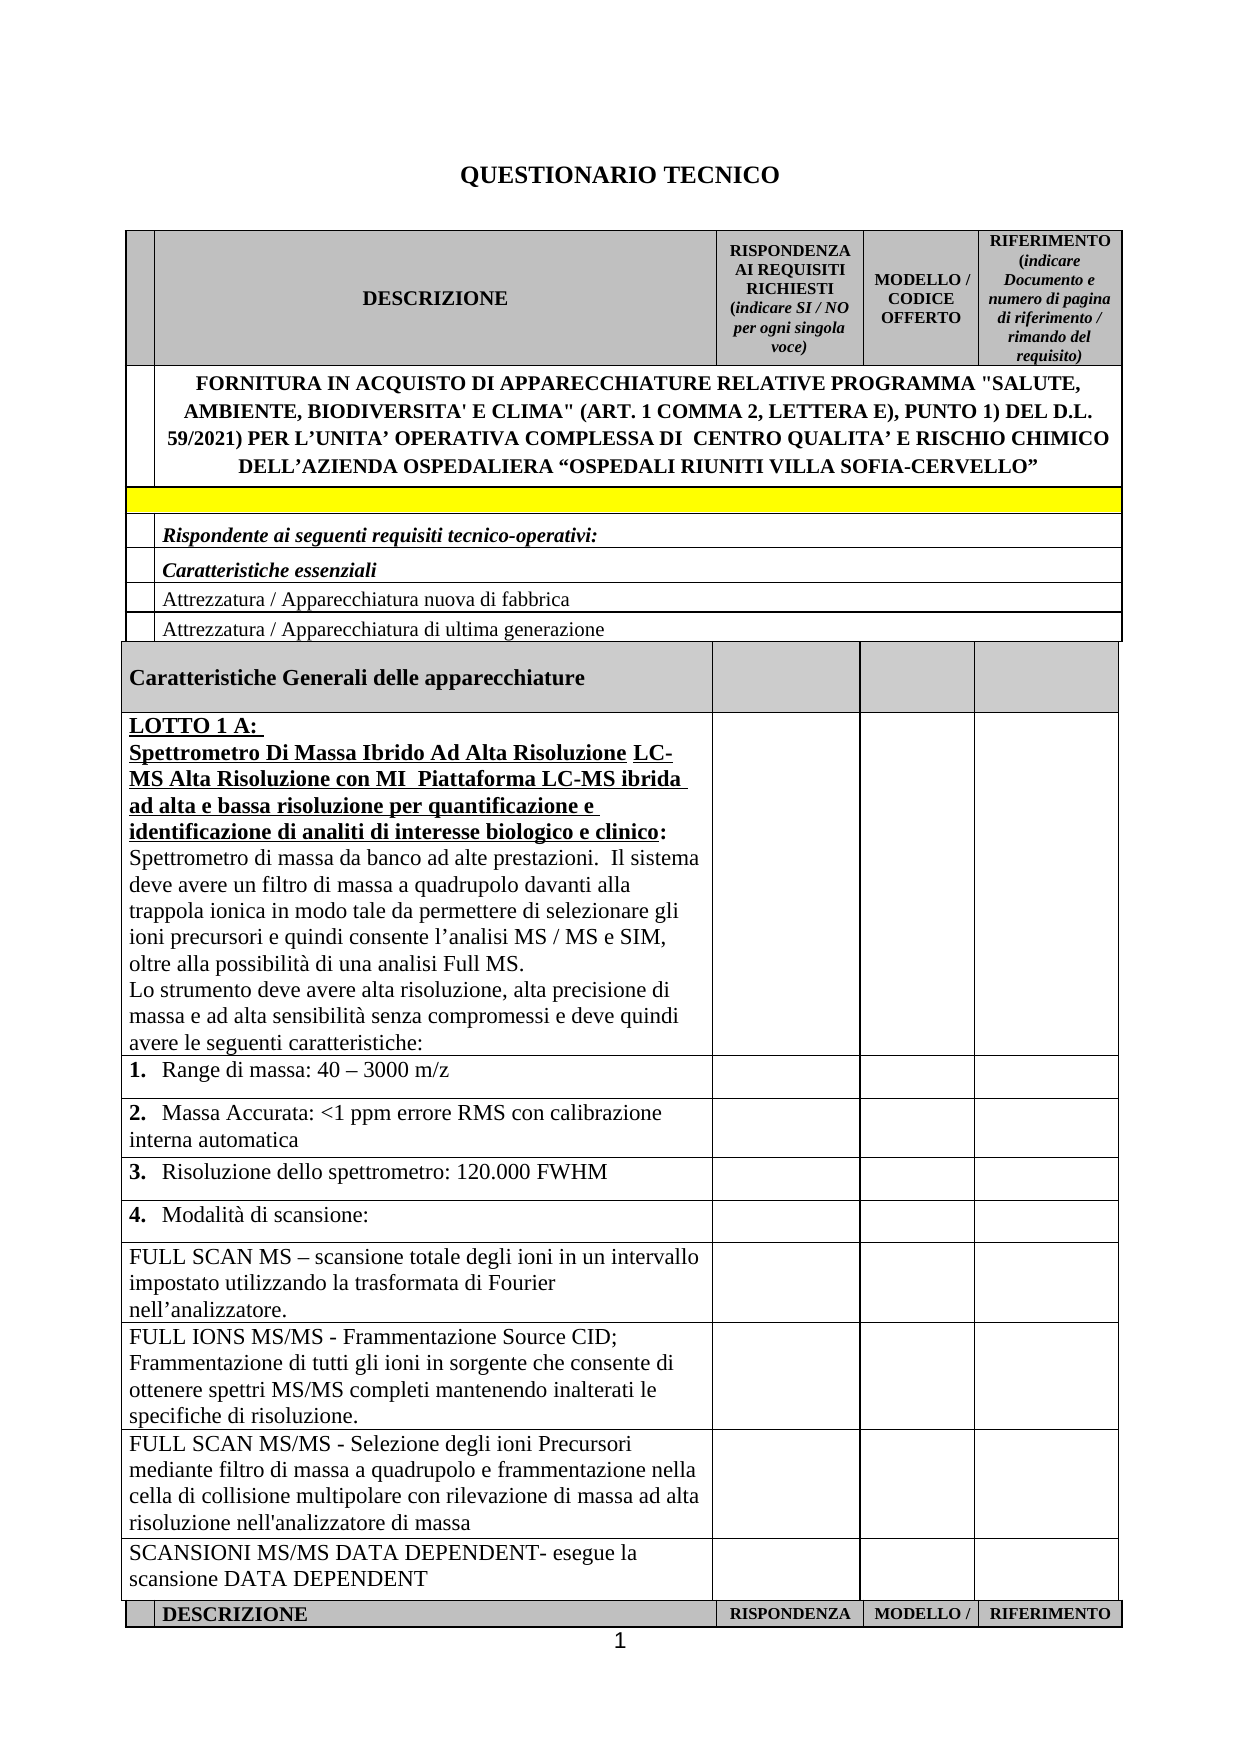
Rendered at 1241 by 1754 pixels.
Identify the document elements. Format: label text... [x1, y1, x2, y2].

table_header RISPONDENZA AI REQUISITI RICHIESTI (indicare SI / NO per ogni singola voce) [717, 231, 863, 365]
table_cell 4. Modalità di scansione: [122, 1201, 712, 1242]
table_header [127, 231, 154, 365]
table_cell FORNITURA IN ACQUISTO DI APPARECCHIATURE RELATIVE PROGRAMMA "SALUTE, AMBIENTE, BIODIVERSITA' E CLIMA" (ART. 1 COMMA 2, LETTERA E), PUNTO 1) DEL D.L. 59/2021) PER L’UNITA’ OPERATIVA COMPLESSA DI CENTRO QUALITA’ E RISCHIO CHIMICO DELL’AZIENDA OSPEDALIERA “OSPEDALI RIUNITI VILLA SOFIA-CERVELLO” [155, 366, 1121, 486]
table_cell FULL SCAN MS/MS - Selezione degli ioni Precursori mediante filtro di massa a quadrupolo e frammentazione nella cella di collisione multipolare con rilevazione di massa ad alta risoluzione nell'analizzatore di massa [122, 1430, 712, 1538]
table_cell Caratteristiche Generali delle apparecchiature [122, 642, 712, 712]
table_header DESCRIZIONE [155, 231, 716, 365]
table_header MODELLO / CODICE OFFERTO [864, 231, 978, 365]
table_cell 2. Massa Accurata: <1 ppm errore RMS con calibrazione interna automatica [122, 1099, 712, 1157]
table_cell [127, 1601, 154, 1626]
table_cell [127, 514, 154, 547]
table_cell [861, 1201, 974, 1242]
table_cell [127, 583, 154, 611]
table_cell 3. Risoluzione dello spettrometro: 120.000 FWHM [122, 1158, 712, 1200]
table_cell [975, 1430, 1118, 1538]
table_cell [713, 713, 859, 1055]
table_cell [713, 1158, 859, 1200]
table_cell [861, 1243, 974, 1322]
table_cell Rispondente ai seguenti requisiti tecnico-operativi: [155, 514, 1121, 547]
table_cell [127, 366, 154, 486]
table_cell [127, 548, 154, 582]
table_cell FULL IONS MS/MS - Frammentazione Source CID; Frammentazione di tutti gli ioni in sorgente che consente di ottenere spettri MS/MS completi mantenendo inalterati le specifiche di risoluzione. [122, 1323, 712, 1428]
table_cell [713, 1323, 859, 1428]
table_cell [861, 1099, 974, 1157]
table_cell [713, 1056, 859, 1098]
table_cell [861, 1323, 974, 1428]
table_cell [864, 1601, 978, 1626]
table_cell SCANSIONI MS/MS DATA DEPENDENT- esegue la scansione DATA DEPENDENT [122, 1539, 712, 1599]
table_cell [975, 1158, 1118, 1200]
table_cell [975, 1323, 1118, 1428]
table_cell [713, 1243, 859, 1322]
table_header RIFERIMENTO (indicare Documento e numero di pagina di riferimento / rimando del requisito) [979, 231, 1121, 365]
table_cell Attrezzatura / Apparecchiatura nuova di fabbrica [155, 583, 1121, 611]
table_cell [975, 1539, 1118, 1599]
table_cell FULL SCAN MS – scansione totale degli ioni in un intervallo impostato utilizzando la trasformata di Fourier nell’analizzatore. [122, 1243, 712, 1322]
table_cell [979, 1601, 1121, 1626]
table_cell 1. Range di massa: 40 – 3000 m/z [122, 1056, 712, 1098]
table_cell DESCRIZIONE [155, 1601, 716, 1626]
table_cell [713, 1539, 859, 1599]
table_cell [975, 713, 1118, 1055]
table_cell [713, 1201, 859, 1242]
table_cell [861, 1056, 974, 1098]
table_cell [975, 642, 1118, 712]
table_cell [861, 713, 974, 1055]
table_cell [717, 1601, 863, 1626]
table_cell [713, 642, 859, 712]
table_cell [975, 1099, 1118, 1157]
table_cell Attrezzatura / Apparecchiatura di ultima generazione [155, 613, 1121, 641]
table_cell Caratteristiche essenziali [155, 548, 1121, 582]
table_cell [861, 1539, 974, 1599]
text QUESTIONARIO TECNICO [118, 160, 1122, 189]
table_cell [861, 1158, 974, 1200]
table_cell LOTTO 1 A: Spettrometro Di Massa Ibrido Ad Alta Risoluzione LC-MS Alta Risoluzione con MI Piattaforma LC-MS ibrida ad alta e bassa risoluzione per quantificazione e identificazione di analiti di interesse biologico e clinico: Spettrometro di massa da banco ad alte prestazioni. Il sistema deve avere un filtro di massa a quadrupolo davanti alla trappola ionica in modo tale da permettere di selezionare gli ioni precursori e quindi consente l’analisi MS / MS e SIM, oltre alla possibilità di una analisi Full MS. Lo strumento deve avere alta risoluzione, alta precisione di massa e ad alta sensibilità senza compromessi e deve quindi avere le seguenti caratteristiche: [122, 713, 712, 1055]
table_cell [861, 1430, 974, 1538]
table_cell [713, 1099, 859, 1157]
table_cell [861, 642, 974, 712]
table_cell [127, 488, 1121, 512]
table_cell [975, 1056, 1118, 1098]
table_cell [713, 1430, 859, 1538]
table_cell [127, 613, 154, 641]
table_cell [975, 1243, 1118, 1322]
table_cell [975, 1201, 1118, 1242]
